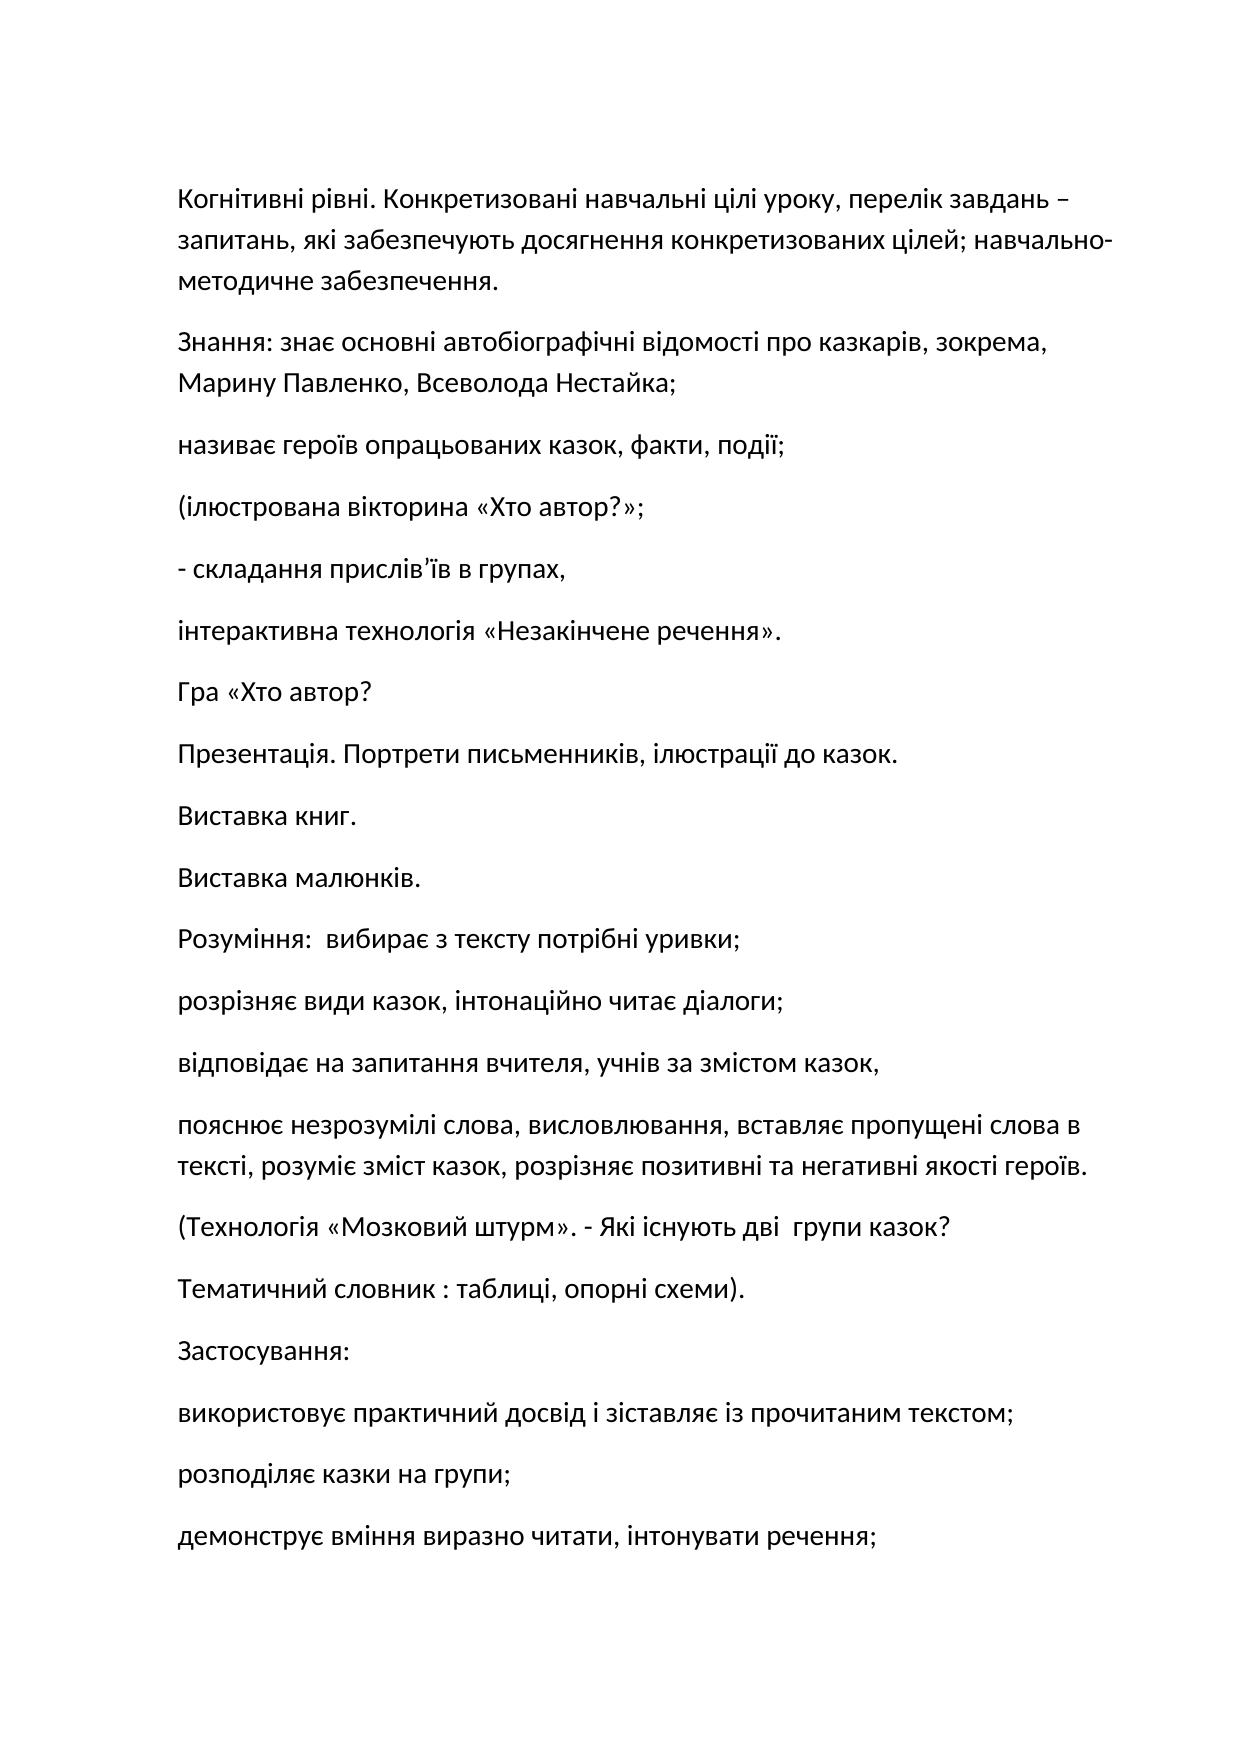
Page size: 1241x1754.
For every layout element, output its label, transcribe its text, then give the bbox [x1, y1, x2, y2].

text Гра «Хто автор? [177, 673, 1152, 709]
text називає героїв опрацьованих казок, факти, події; [177, 426, 1152, 462]
text Когнітивні рівні. Конкретизовані навчальні цілі уроку, перелік завдань – запитань, які забезпечують досягнення конкретизованих цілей; навчально- методичне забезпечення. [177, 180, 1152, 297]
text Застосування: [177, 1332, 1152, 1368]
text (Технологія «Мозковий штурм». - Які існують дві групи казок? [177, 1208, 1152, 1244]
text Розуміння: вибирає з тексту потрібні уривки; [177, 920, 1152, 956]
text (ілюстрована вікторина «Хто автор?»; [177, 488, 1152, 524]
text розрізняє види казок, інтонаційно читає діалоги; [177, 982, 1152, 1018]
text Знання: знає основні автобіографічні відомості про казкарів, зокрема, Марину Павленко, Всеволода Нестайка; [177, 323, 1152, 400]
text демонструє вміння виразно читати, інтонувати речення; [177, 1517, 1152, 1553]
text відповідає на запитання вчителя, учнів за змістом казок, [177, 1044, 1152, 1079]
text Виставка малюнків. [177, 859, 1152, 894]
text Тематичний словник : таблиці, опорні схеми). [177, 1270, 1152, 1306]
text інтерактивна технологія «Незакінчене речення». [177, 612, 1152, 647]
text Презентація. Портрети письменників, ілюстрації до казок. [177, 735, 1152, 771]
text розподіляє казки на групи; [177, 1456, 1152, 1491]
text використовує практичний досвід і зіставляє із прочитаним текстом; [177, 1394, 1152, 1429]
text - складання прислів’їв в групах, [177, 550, 1152, 585]
text Виставка книг. [177, 797, 1152, 832]
text пояснює незрозумілі слова, висловлювання, вставляє пропущені слова в тексті, розуміє зміст казок, розрізняє позитивні та негативні якості героїв. [177, 1106, 1152, 1182]
